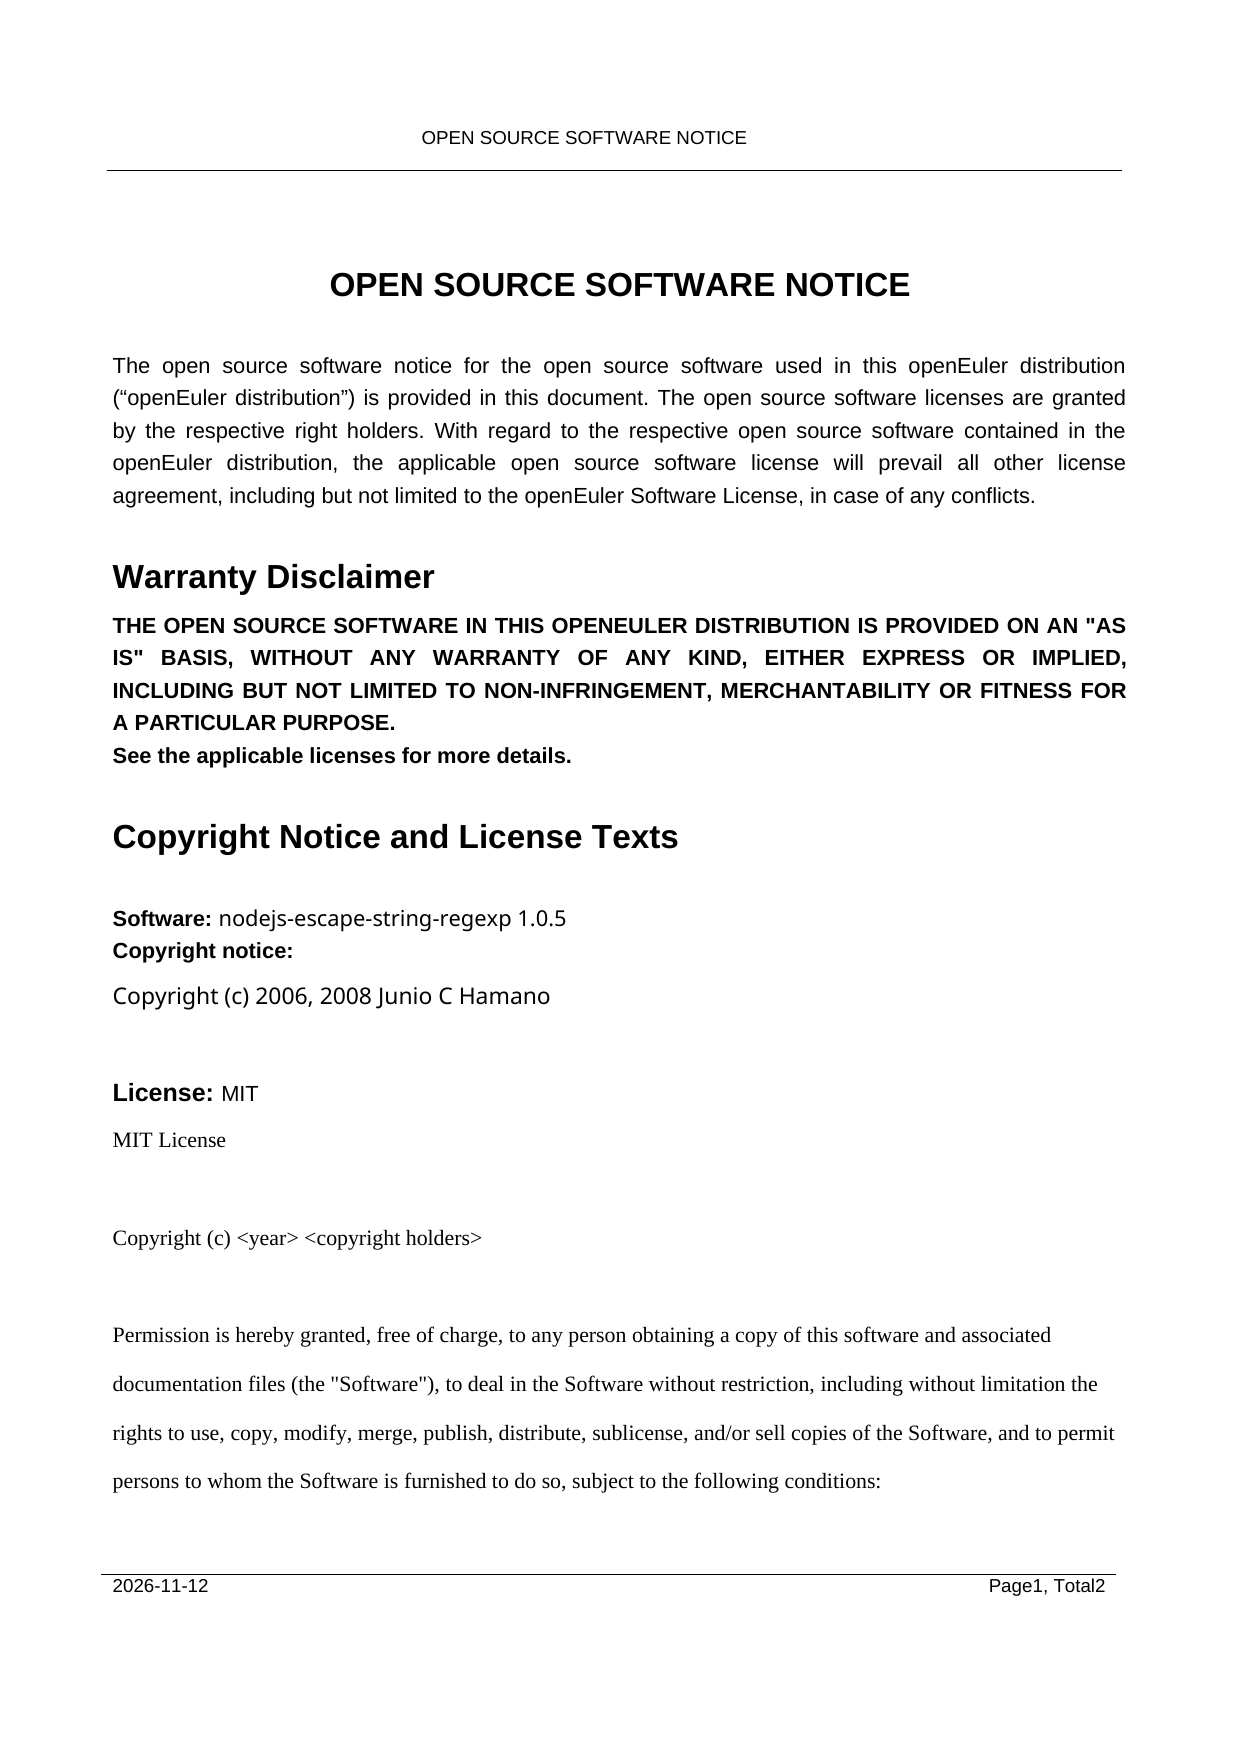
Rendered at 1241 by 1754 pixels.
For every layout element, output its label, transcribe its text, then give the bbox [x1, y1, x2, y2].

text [112, 1123, 1128, 1497]
text Copyright Notice and License Texts [112, 804, 1128, 869]
text Software: nodejs-escape-string-regexp 1.0.5 [112, 901, 1128, 934]
text The open source software notice for the open source software used in this openEuler distribution (“openEuler distribution”) is provided in this document. The open source software licenses are granted by the respective right holders. With regard to the respective open source software contained in the openEuler distribution, the applicable open source software license will prevail all other license agreement, including but not limited to the openEuler Software License, in case of any conflicts. [112, 349, 1128, 511]
text Copyright (c) 2006, 2008 Junio C Hamano [112, 979, 1128, 1060]
text THE OPEN SOURCE SOFTWARE IN THIS OPENEULER DISTRIBUTION IS PROVIDED ON AN "AS IS" BASIS, WITHOUT ANY WARRANTY OF ANY KIND, EITHER EXPRESS OR IMPLIED, INCLUDING BUT NOT LIMITED TO NON-INFRINGEMENT, MERCHANTABILITY OR FITNESS FOR A PARTICULAR PURPOSE. See the applicable licenses for more details. [112, 609, 1128, 771]
text Copyright notice: [112, 934, 1128, 966]
text License: MIT [112, 1077, 1128, 1109]
text Warranty Disclaimer [112, 544, 1128, 609]
text OPEN SOURCE SOFTWARE NOTICE [112, 251, 1128, 316]
